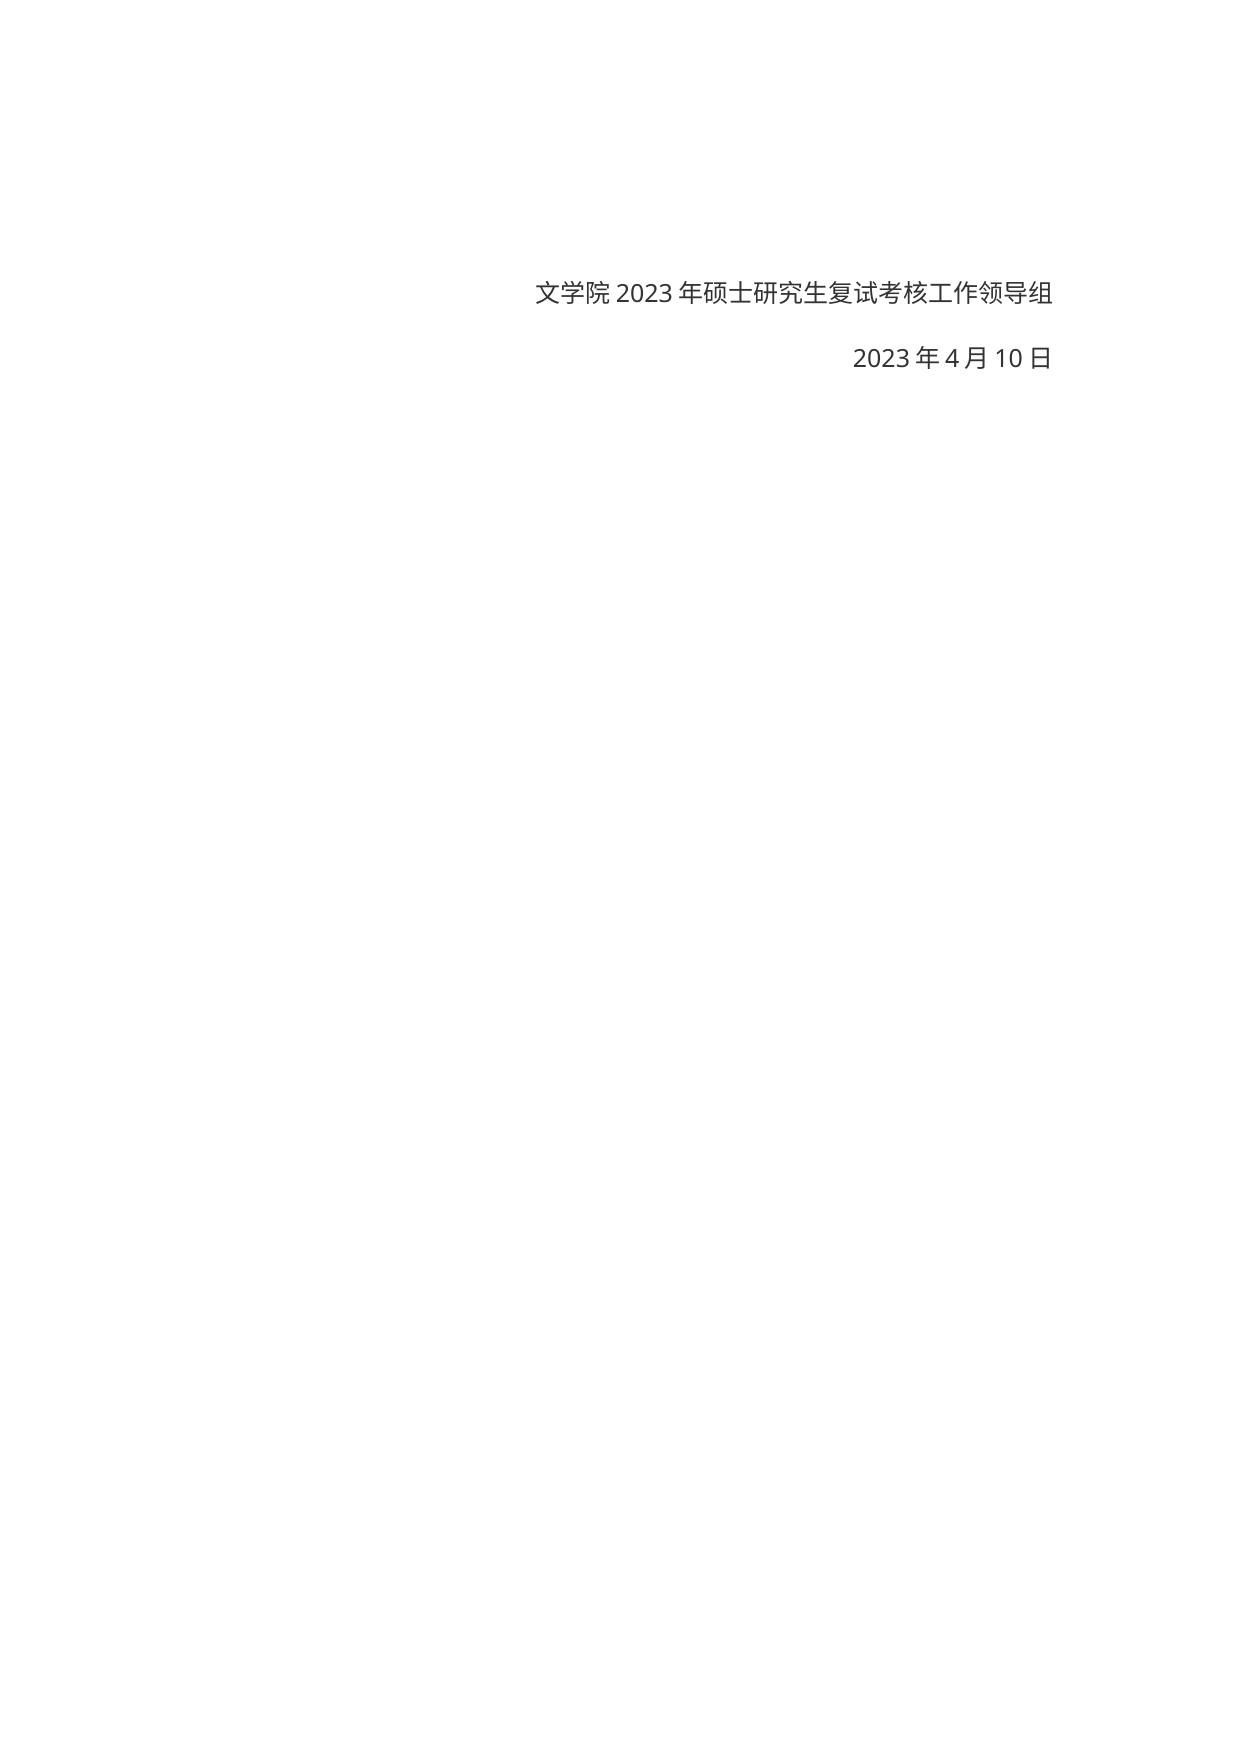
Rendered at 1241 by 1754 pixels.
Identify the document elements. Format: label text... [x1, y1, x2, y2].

text 文学院2023年硕士研究生复试考核工作领导组 [187, 259, 1053, 324]
text 2023年4月10日 [187, 324, 1053, 389]
